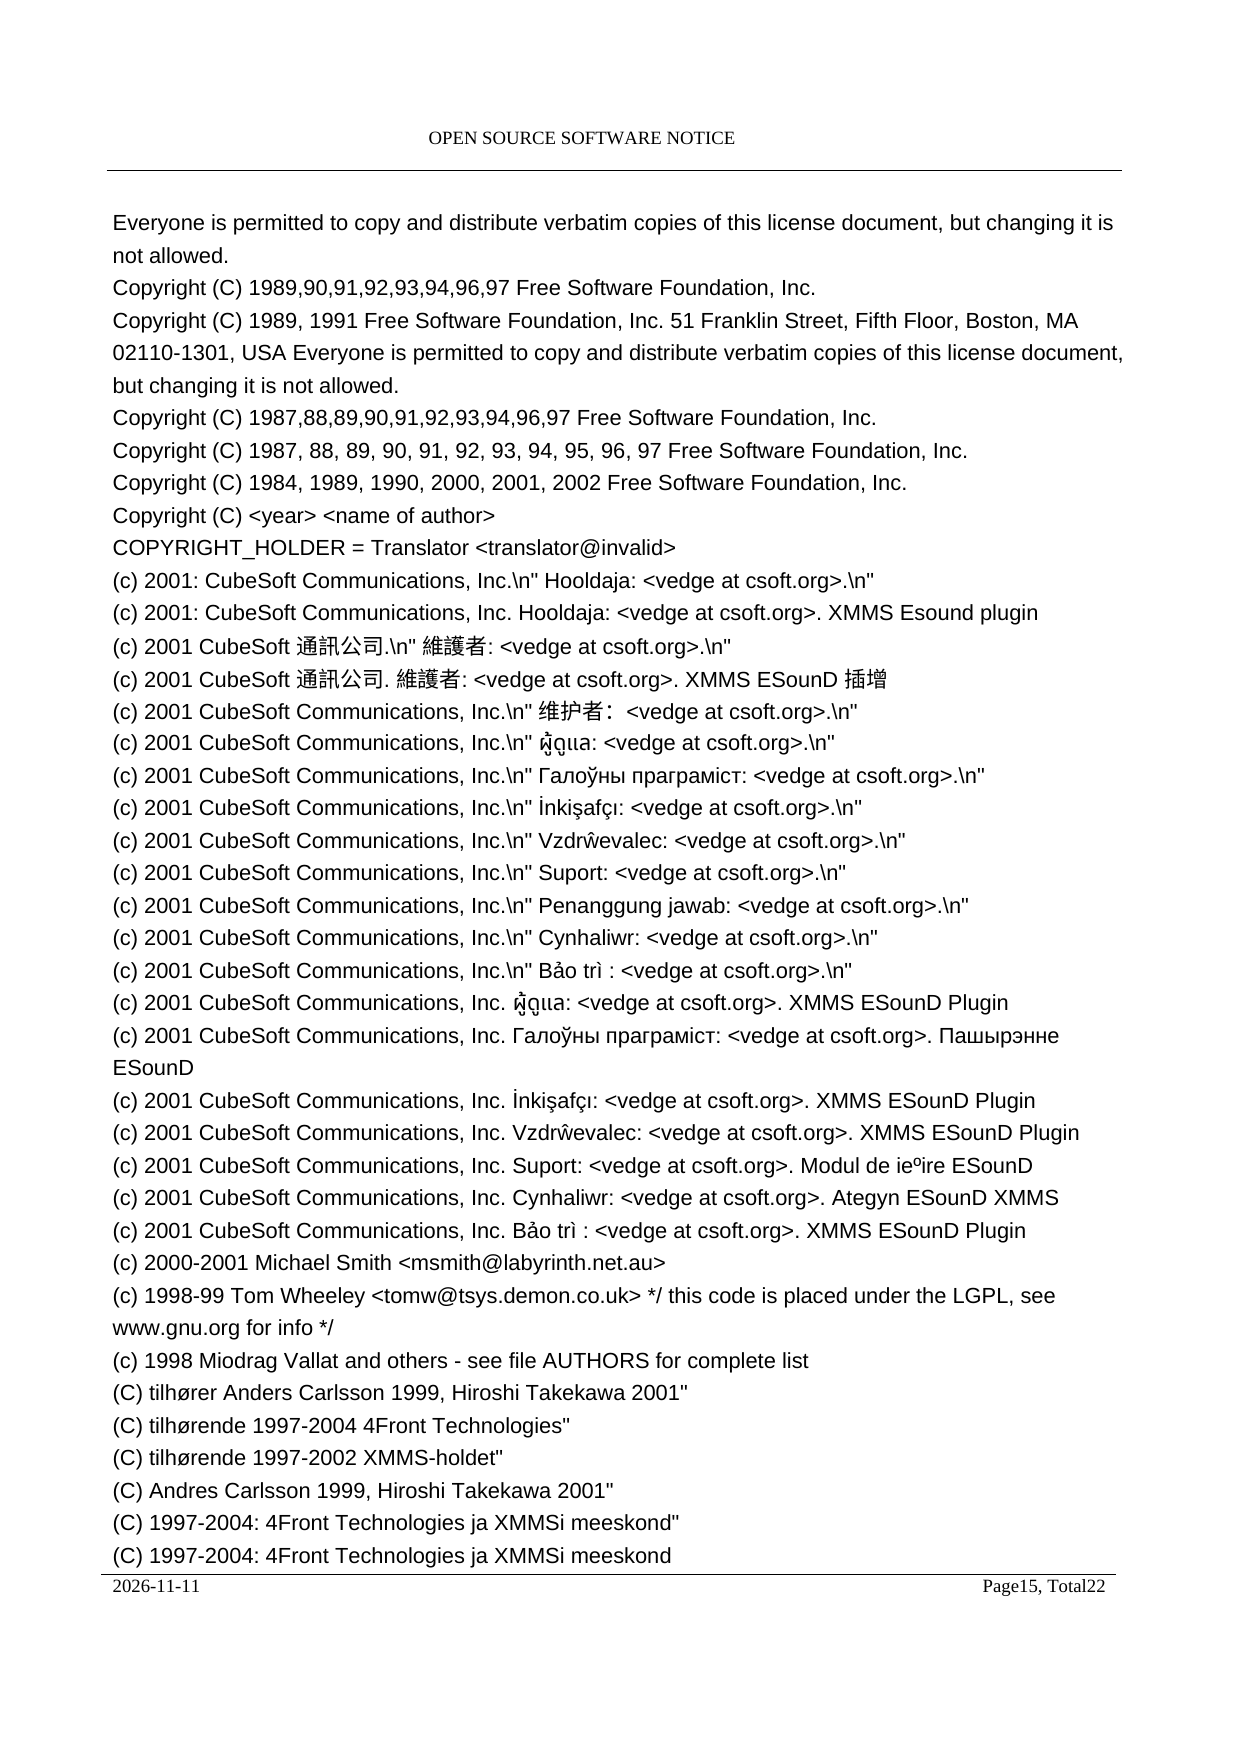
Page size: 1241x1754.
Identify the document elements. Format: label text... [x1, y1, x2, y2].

text (C) Andres Carlsson 1999, Hiroshi Takekawa 2001" [112, 1474, 1128, 1506]
text (c) 2001 CubeSoft Communications, Inc. Suport: <vedge at csoft.org>. Modul de ieºire ESounD [112, 1149, 1128, 1181]
text (c) 2000-2001 Michael Smith <msmith@labyrinth.net.au> [112, 1246, 1128, 1279]
text (c) 2001 CubeSoft 通訊公司.\n" 維護者: <vedge at csoft.org>.\n" [112, 629, 1128, 661]
text (c) 2001 CubeSoft Communications, Inc.\n" Cynhaliwr: <vedge at csoft.org>.\n" [112, 921, 1128, 954]
text (c) 2001 CubeSoft Communications, Inc. Cynhaliwr: <vedge at csoft.org>. Ategyn ESounD XMMS [112, 1181, 1128, 1214]
text (c) 2001 CubeSoft Communications, Inc. Bảo trì : <vedge at csoft.org>. XMMS ESounD Plugin [112, 1214, 1128, 1246]
text (c) 2001 CubeSoft Communications, Inc.\n" Suport: <vedge at csoft.org>.\n" [112, 856, 1128, 889]
text (C) tilhørende 1997-2002 XMMS-holdet" [112, 1441, 1128, 1474]
text (C) tilhørende 1997-2004 4Front Technologies" [112, 1409, 1128, 1441]
text (c) 2001 CubeSoft Communications, Inc.\n" 维护者：<vedge at csoft.org>.\n" [112, 694, 1128, 726]
text (c) 2001 CubeSoft 通訊公司. 維護者: <vedge at csoft.org>. XMMS ESounD 插增 [112, 661, 1128, 694]
text Copyright (C) <year> <name of author> [112, 499, 1128, 531]
text (c) 2001 CubeSoft Communications, Inc. Галоўны праграміст: <vedge at csoft.org>. Пашырэнне ESounD [112, 1019, 1128, 1084]
text (c) 1998 Miodrag Vallat and others - see file AUTHORS for complete list [112, 1344, 1128, 1376]
text COPYRIGHT_HOLDER = Translator <translator@invalid> [112, 531, 1128, 564]
text Copyright (C) 1987,88,89,90,91,92,93,94,96,97 Free Software Foundation, Inc. [112, 401, 1128, 434]
text (c) 2001 CubeSoft Communications, Inc.\n" Bảo trì : <vedge at csoft.org>.\n" [112, 954, 1128, 986]
text (C) tilhører Anders Carlsson 1999, Hiroshi Takekawa 2001" [112, 1376, 1128, 1409]
text (c) 2001 CubeSoft Communications, Inc. İnkişafçı: <vedge at csoft.org>. XMMS ESounD Plugin [112, 1084, 1128, 1116]
text (c) 2001 CubeSoft Communications, Inc.\n" ผู้ดูแล: <vedge at csoft.org>.\n" [112, 726, 1128, 759]
text Copyright (C) 1984, 1989, 1990, 2000, 2001, 2002 Free Software Foundation, Inc. [112, 466, 1128, 499]
text (c) 2001: CubeSoft Communications, Inc. Hooldaja: <vedge at csoft.org>. XMMS Esound plugin [112, 596, 1128, 629]
text Copyright (C) 1987, 88, 89, 90, 91, 92, 93, 94, 95, 96, 97 Free Software Foundation, Inc. [112, 434, 1128, 466]
text (C) 1997-2004: 4Front Technologies ja XMMSi meeskond" [112, 1506, 1128, 1539]
text Copyright (C) 1989,90,91,92,93,94,96,97 Free Software Foundation, Inc. [112, 271, 1128, 304]
text (c) 2001 CubeSoft Communications, Inc.\n" Галоўны праграміст: <vedge at csoft.org>.\n" [112, 759, 1128, 791]
text (c) 2001 CubeSoft Communications, Inc.\n" Penanggung jawab: <vedge at csoft.org>.\n" [112, 889, 1128, 921]
text (c) 2001 CubeSoft Communications, Inc.\n" Vzdrŵevalec: <vedge at csoft.org>.\n" [112, 824, 1128, 856]
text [112, 206, 1128, 271]
text (c) 1998-99 Tom Wheeley <tomw@tsys.demon.co.uk> */ this code is placed under the LGPL, see www.gnu.org for info */ [112, 1279, 1128, 1344]
text (c) 2001 CubeSoft Communications, Inc. ผู้ดูแล: <vedge at csoft.org>. XMMS ESounD Plugin [112, 986, 1128, 1019]
text (C) 1997-2004: 4Front Technologies ja XMMSi meeskond [112, 1539, 1128, 1571]
text (c) 2001 CubeSoft Communications, Inc. Vzdrŵevalec: <vedge at csoft.org>. XMMS ESounD Plugin [112, 1116, 1128, 1149]
text (c) 2001 CubeSoft Communications, Inc.\n" İnkişafçı: <vedge at csoft.org>.\n" [112, 791, 1128, 824]
text (c) 2001: CubeSoft Communications, Inc.\n" Hooldaja: <vedge at csoft.org>.\n" [112, 564, 1128, 596]
text Copyright (C) 1989, 1991 Free Software Foundation, Inc. 51 Franklin Street, Fifth Floor, Boston, MA 02110-1301, USA Everyone is permitted to copy and distribute verbatim copies of this license document, but changing it is not allowed. [112, 304, 1128, 401]
